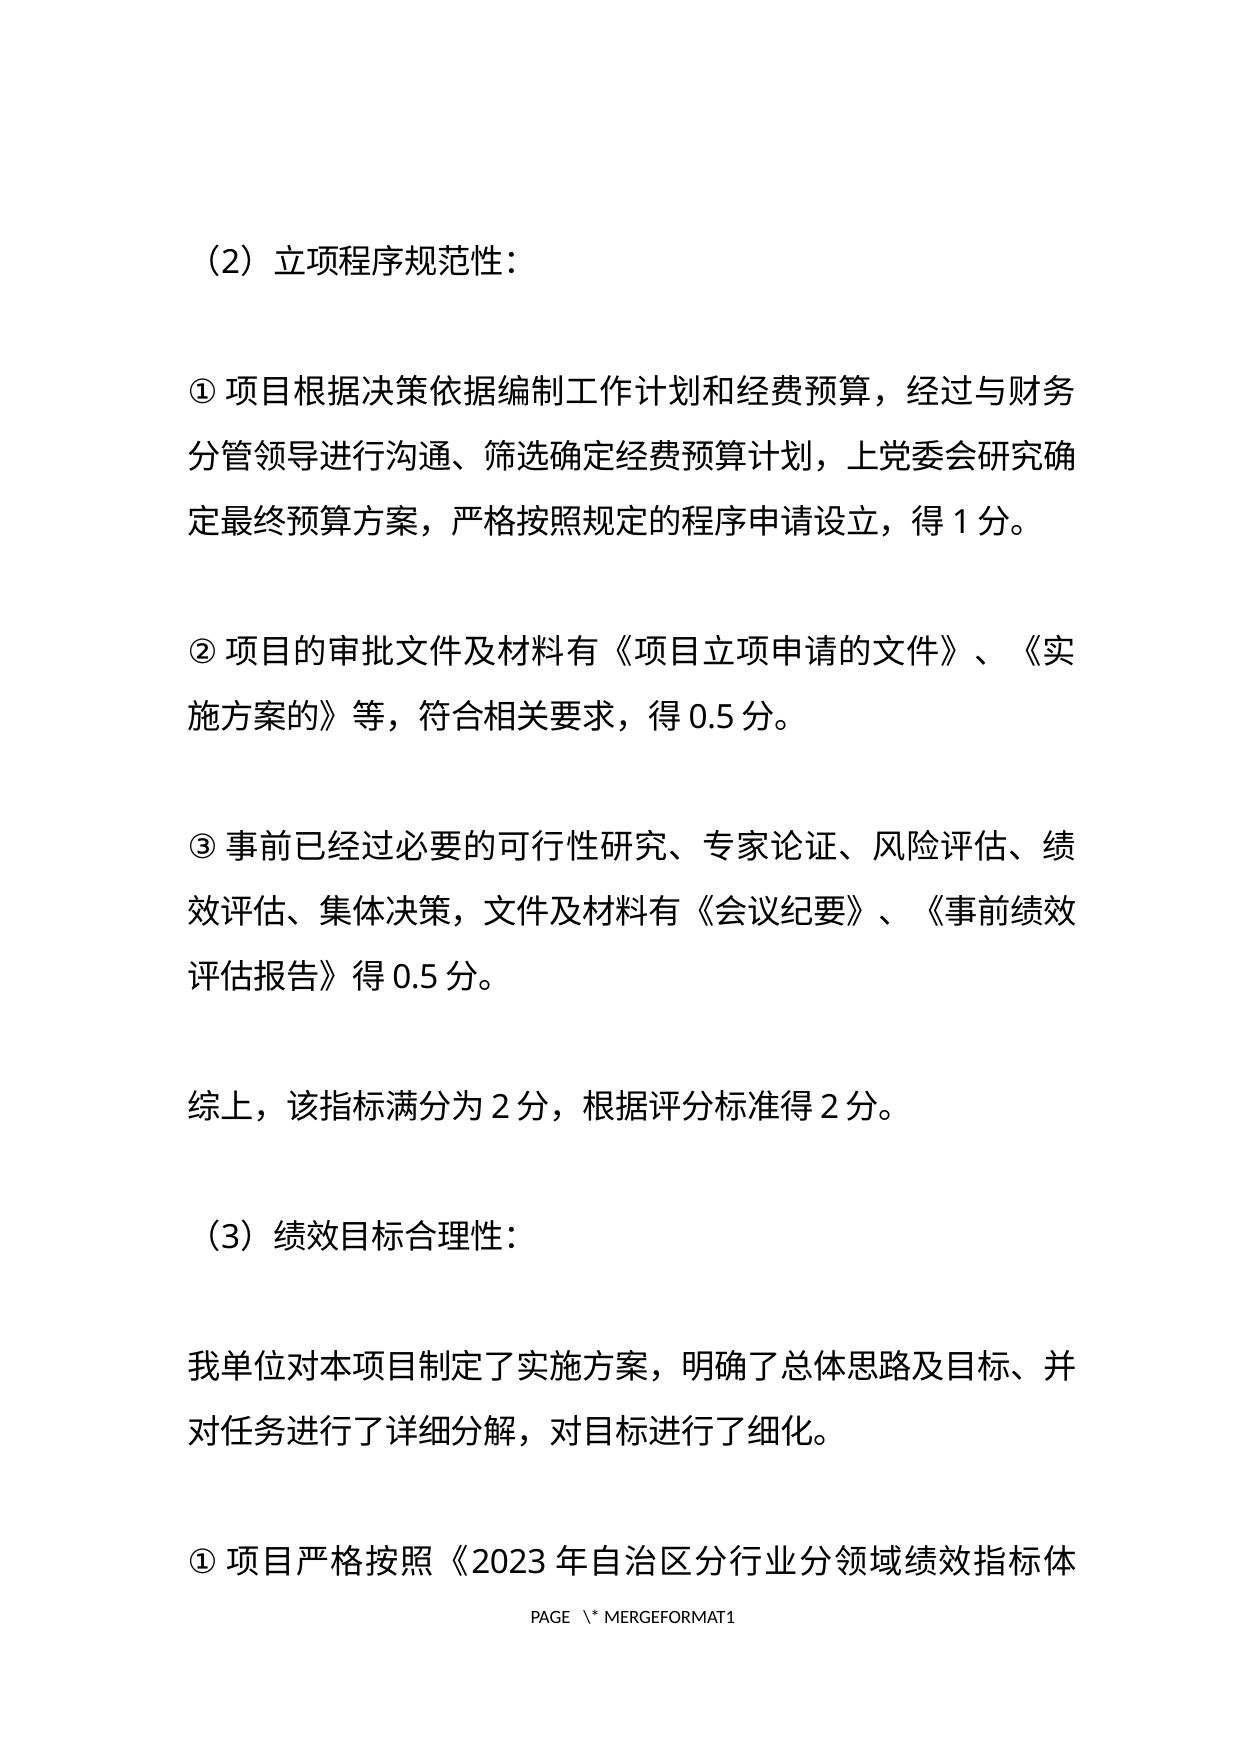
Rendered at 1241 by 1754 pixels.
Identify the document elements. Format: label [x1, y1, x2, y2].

text [187, 162, 1078, 1592]
